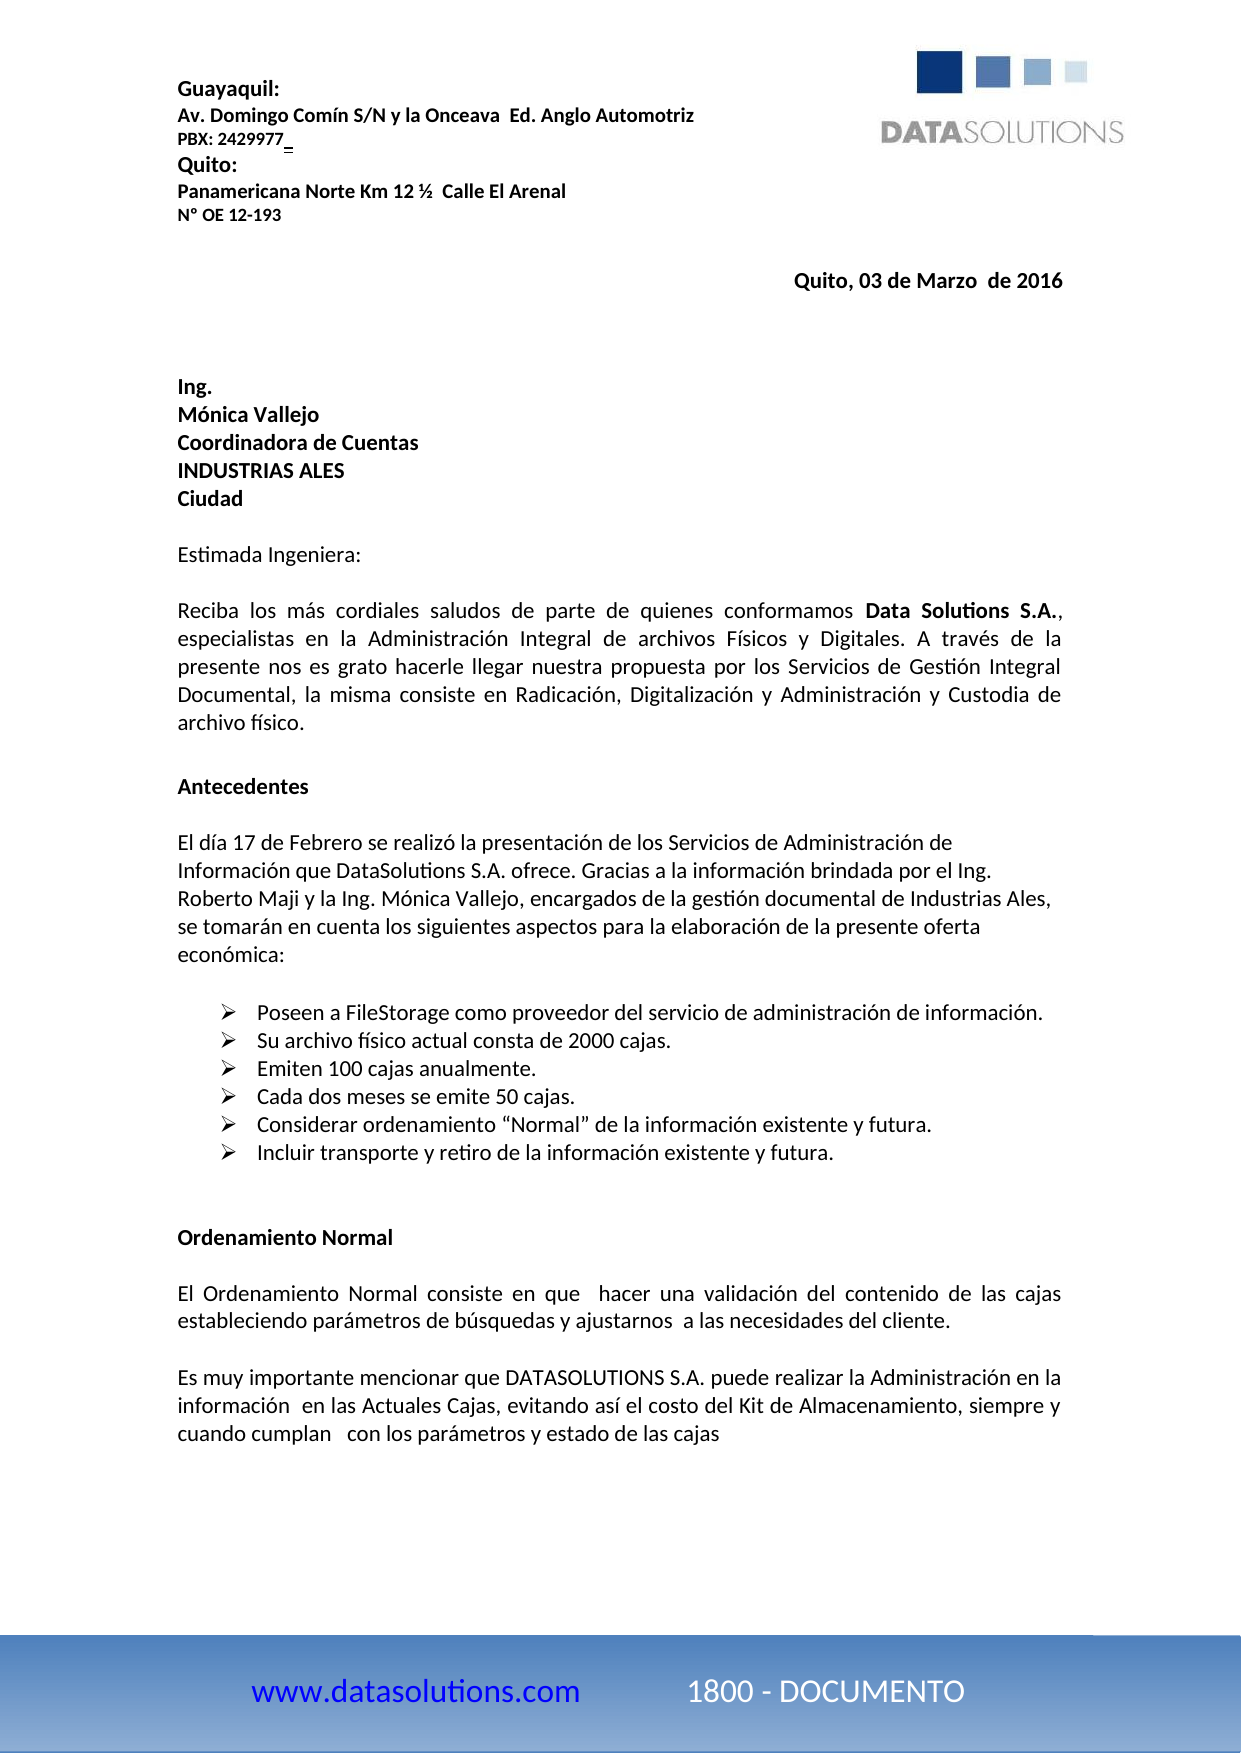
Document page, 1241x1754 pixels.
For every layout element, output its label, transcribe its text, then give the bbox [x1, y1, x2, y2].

text Es muy importante mencionar que DATASOLUTIONS S.A. puede realizar la Administración en la información en las Actuales Cajas, evitando así el costo del Kit de Almacenamiento, siempre y cuando cumplan con los parámetros y estado de las cajas [177, 1363, 1063, 1447]
list Cada dos meses se emite 50 cajas. [219, 1082, 1063, 1111]
text INDUSTRIAS ALES [177, 456, 1063, 484]
text Ing. [177, 372, 1063, 400]
text Ordenamiento Normal [177, 1223, 1063, 1251]
text Ciudad [177, 484, 1063, 512]
text Reciba los más cordiales saludos de parte de quienes conformamos Data Solutions S.A., especialistas en la Administración Integral de archivos Físicos y Digitales. A través de la presente nos es grato hacerle llegar nuestra propuesta por los Servicios de Gestión Integral Documental, la misma consiste en Radicación, Digitalización y Administración y Custodia de archivo físico. [177, 596, 1063, 736]
list Emiten 100 cajas anualmente. [219, 1054, 1063, 1082]
text El día 17 de Febrero se realizó la presentación de los Servicios de Administración de Información que DataSolutions S.A. ofrece. Gracias a la información brindada por el Ing. Roberto Maji y la Ing. Mónica Vallejo, encargados de la gestión documental de Industrias Ales, se tomarán en cuenta los siguientes aspectos para la elaboración de la presente oferta económica: [177, 828, 1063, 968]
list Incluir transporte y retiro de la información existente y futura. [219, 1138, 1063, 1167]
text Antecedentes [177, 772, 1063, 800]
text Estimada Ingeniera: [177, 540, 1063, 568]
picture [846, 31, 1166, 163]
list Su archivo físico actual consta de 2000 cajas. [219, 1026, 1063, 1054]
text Coordinadora de Cuentas [177, 428, 1063, 456]
text Mónica Vallejo [177, 400, 1063, 428]
list Poseen a FileStorage como proveedor del servicio de administración de información. [219, 998, 1063, 1026]
list Considerar ordenamiento “Normal” de la información existente y futura. [219, 1111, 1063, 1138]
text Quito, 03 de Marzo de 2016 [177, 266, 1063, 294]
text El Ordenamiento Normal consiste en que hacer una validación del contenido de las cajas estableciendo parámetros de búsquedas y ajustarnos a las necesidades del cliente. [177, 1279, 1063, 1335]
